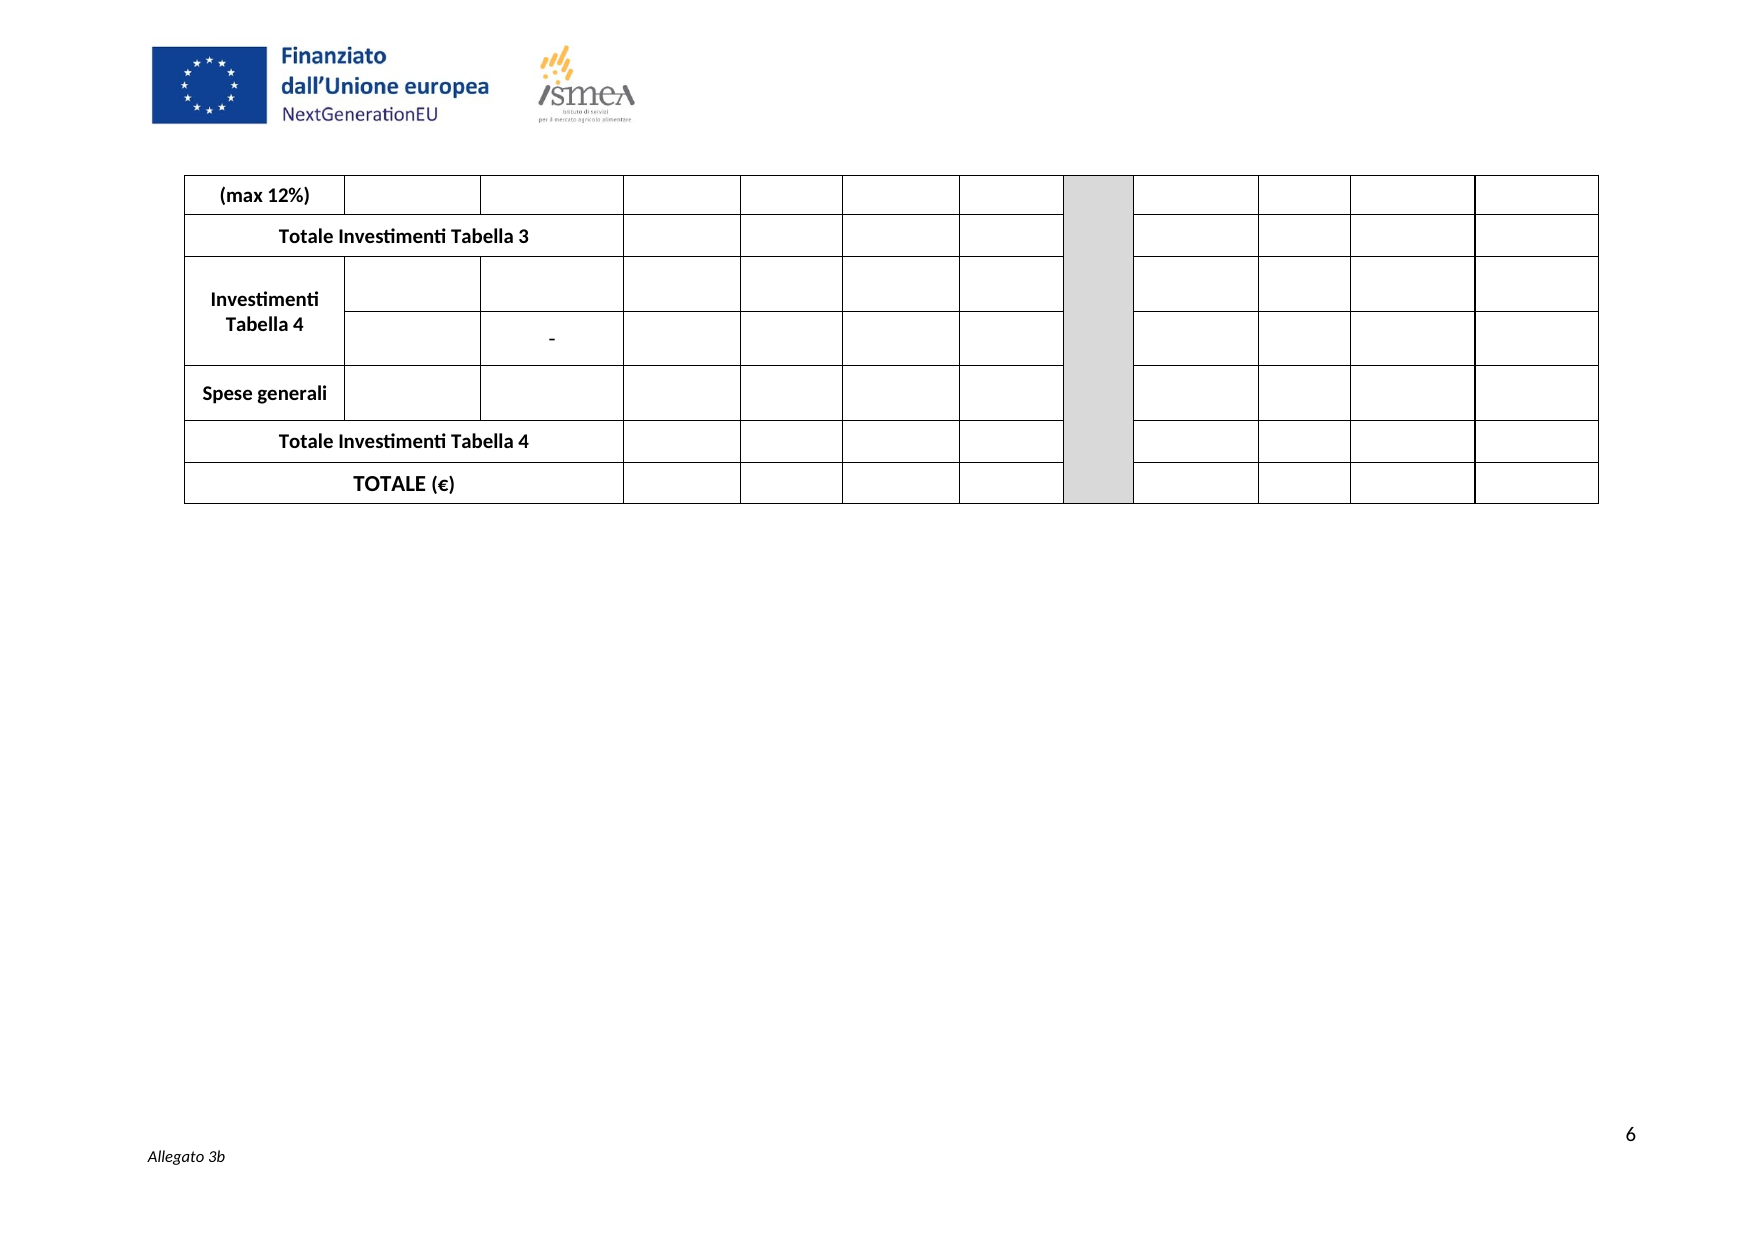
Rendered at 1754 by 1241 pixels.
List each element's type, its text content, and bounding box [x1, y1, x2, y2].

table_cell [741, 257, 842, 311]
table_cell [1351, 366, 1474, 420]
table_cell [1134, 215, 1258, 256]
table_cell [624, 257, 740, 311]
table_cell [960, 463, 1063, 503]
table_cell [624, 366, 740, 420]
table_cell [624, 421, 740, 462]
table_cell [624, 215, 740, 256]
table_cell [1134, 176, 1258, 214]
table_cell [843, 421, 959, 462]
table_cell - [481, 176, 623, 214]
table_cell [843, 215, 959, 256]
table_cell [960, 312, 1063, 365]
table_cell [1259, 312, 1350, 365]
table_cell [1134, 366, 1258, 420]
table_cell [1259, 463, 1350, 503]
table_cell [345, 366, 480, 420]
table_cell Totale Investimenti Tabella 3 [185, 215, 623, 256]
table_cell - [481, 312, 623, 365]
table_cell [1351, 421, 1474, 462]
picture [140, 37, 507, 134]
table_cell [843, 312, 959, 365]
table_cell [345, 176, 480, 214]
table_cell [1259, 257, 1350, 311]
table_cell [1476, 176, 1598, 214]
table_cell [741, 312, 842, 365]
table_cell [1259, 366, 1350, 420]
table_cell Investimenti Tabella 4 [185, 257, 344, 365]
table_cell [1351, 463, 1474, 503]
table_cell Totale Investimenti Tabella 4 [185, 421, 623, 462]
table_cell [345, 257, 480, 311]
table_cell [1351, 312, 1474, 365]
table_cell [624, 176, 740, 214]
table_cell [624, 463, 740, 503]
table_cell [1351, 176, 1474, 214]
table_cell [960, 421, 1063, 462]
table_cell [481, 366, 623, 420]
table_cell [1476, 215, 1598, 256]
table_cell [1259, 176, 1350, 214]
table_cell [741, 366, 842, 420]
picture [523, 40, 650, 131]
table_cell [843, 257, 959, 311]
table_cell [1134, 463, 1258, 503]
table_cell [1134, 257, 1258, 311]
table_cell [843, 366, 959, 420]
table_cell [960, 257, 1063, 311]
table_cell [741, 421, 842, 462]
table_cell Spese generali [185, 366, 344, 420]
table_cell [960, 176, 1063, 214]
table_cell [1351, 257, 1474, 311]
table_cell TOTALE (€) [185, 463, 623, 503]
table_cell [843, 463, 959, 503]
table_cell [960, 215, 1063, 256]
table_cell [345, 312, 480, 365]
table_cell [741, 215, 842, 256]
table_cell [1351, 215, 1474, 256]
table_cell [741, 463, 842, 503]
table_cell [1476, 421, 1598, 462]
table_cell [624, 312, 740, 365]
table_cell [1476, 366, 1598, 420]
table_cell [960, 366, 1063, 420]
table_cell [1476, 463, 1598, 503]
table_cell [843, 176, 959, 214]
table_cell [1134, 312, 1258, 365]
table_cell [1259, 215, 1350, 256]
table_cell [1476, 312, 1598, 365]
table_cell [1134, 421, 1258, 462]
table_cell [741, 176, 842, 214]
table_cell Spese generali (max 12%) [185, 176, 344, 214]
table_cell [1476, 257, 1598, 311]
table_cell [1259, 421, 1350, 462]
table_cell [481, 257, 623, 311]
